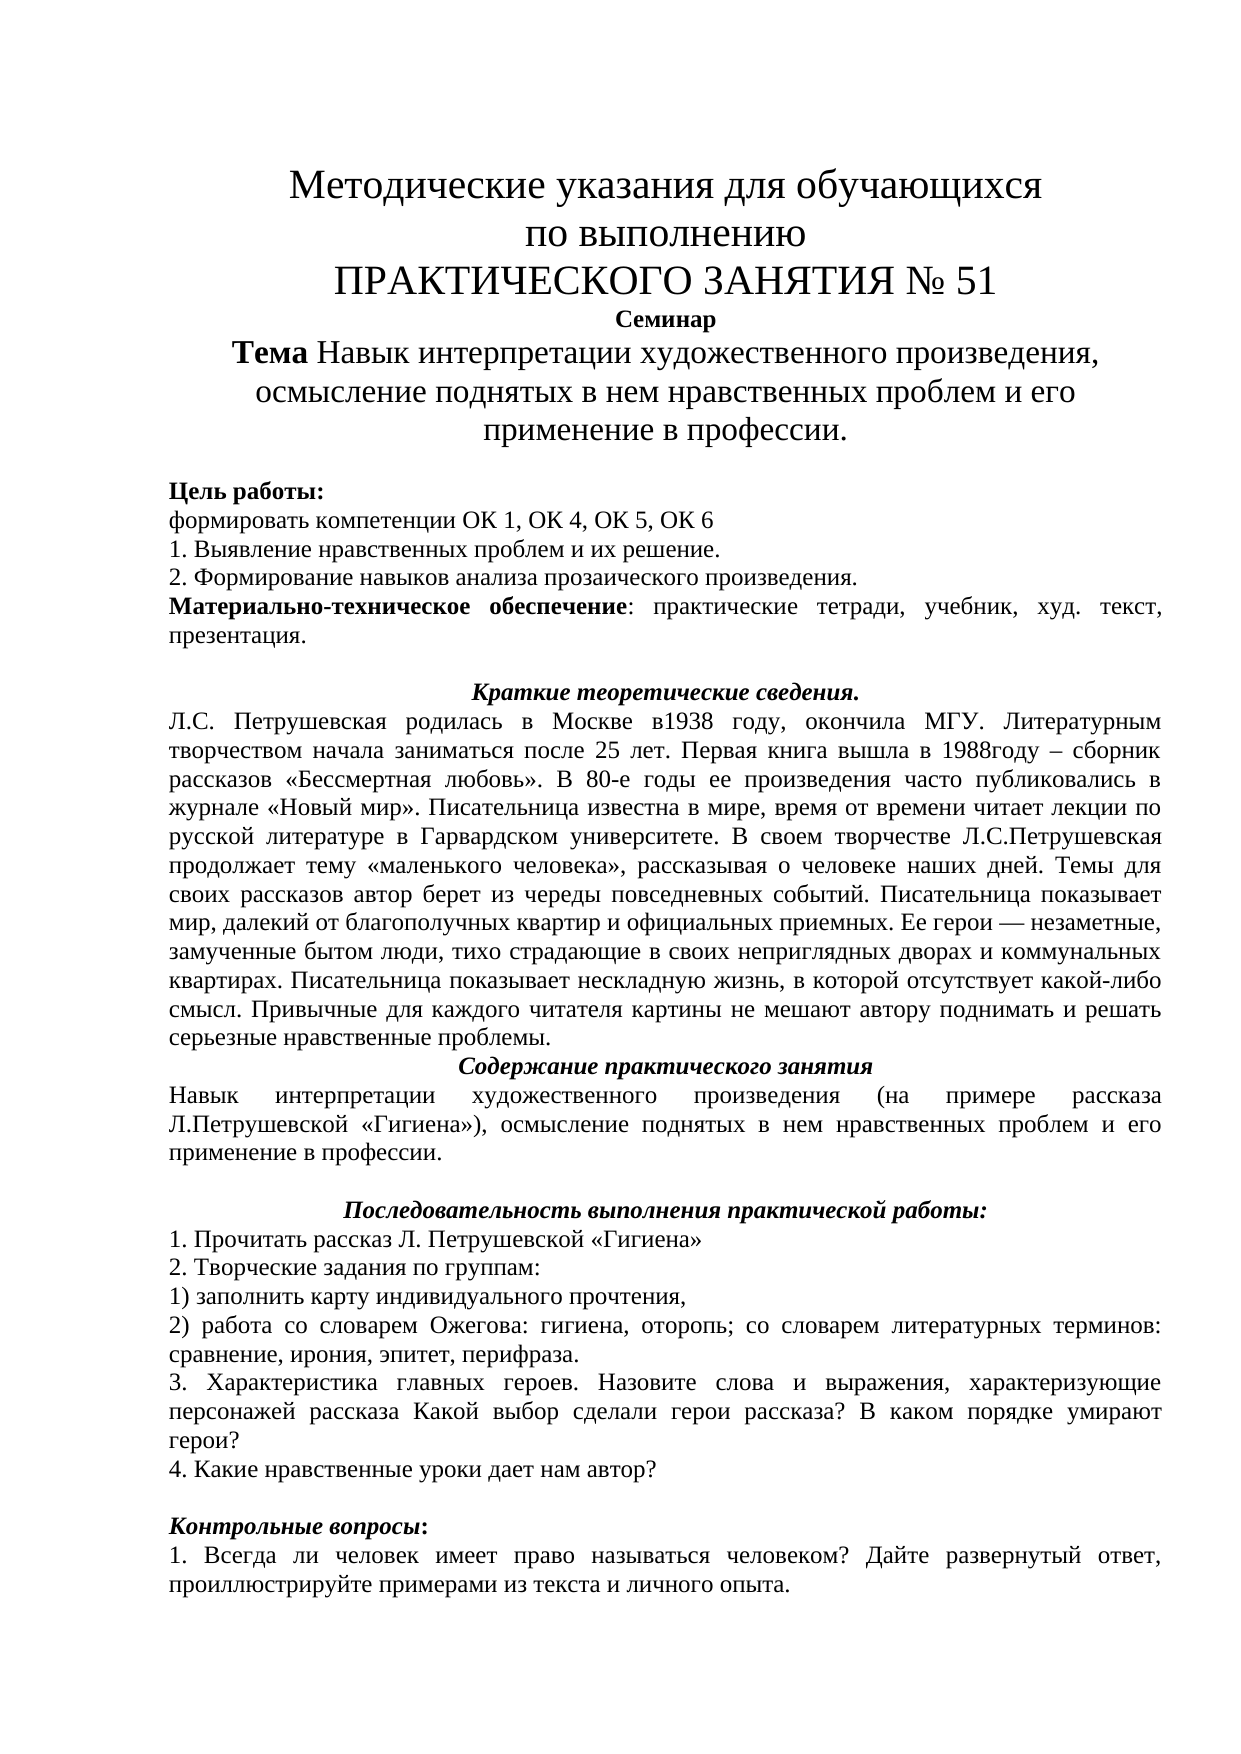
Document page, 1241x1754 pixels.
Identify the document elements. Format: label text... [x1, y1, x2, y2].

text Семинар [169, 304, 1162, 332]
text Краткие теоретические сведения. [169, 677, 1162, 706]
text 3. Характеристика главных героев. Назовите слова и выражения, характеризующие персонажей рассказа Какой выбор сделали герои рассказа? В каком порядке умирают герои? [169, 1367, 1162, 1454]
text Контрольные вопросы: [169, 1511, 1162, 1540]
text 1. Всегда ли человек имеет право называться человеком? Дайте развернутый ответ, проиллюстрируйте примерами из текста и личного опыта. [169, 1540, 1162, 1597]
text Навык интерпретации художественного произведения (на примере рассказа Л.Петрушевской «Гигиена»), осмысление поднятых в нем нравственных проблем и его применение в профессии. [169, 1080, 1162, 1166]
text 4. Какие нравственные уроки дает нам автор? [169, 1454, 1162, 1482]
text 1) заполнить карту индивидуального прочтения, [169, 1281, 1162, 1310]
text Цель работы: [169, 476, 1162, 505]
text Содержание практического занятия [169, 1051, 1162, 1080]
text по выполнению [169, 208, 1162, 256]
text 2) работа со словарем Ожегова: гигиена, оторопь; со словарем литературных терминов: сравнение, ирония, эпитет, перифраза. [169, 1310, 1162, 1367]
text 1. Прочитать рассказ Л. Петрушевской «Гигиена» [169, 1224, 1162, 1252]
text 2. Творческие задания по группам: [169, 1252, 1162, 1281]
text Л.С. Петрушевская родилась в Москве в1938 году, окончила МГУ. Литературным творчеством начала заниматься после 25 лет. Первая книга вышла в 1988году – сборник рассказов «Бессмертная любовь». В 80-е годы ее произведения часто публиковались в журнале «Новый мир». Писательница известна в мире, время от времени читает лекции по русской литературе в Гарвардском университете. В своем творчестве Л.С.Петрушевская продолжает тему «маленького человека», рассказывая о человеке наших дней. Темы для своих рассказов автор берет из череды повседневных событий. Писательница показывает мир, далекий от благополучных квартир и официальных приемных. Ее герои — незаметные, замученные бытом люди, тихо страдающие в своих неприглядных дворах и коммунальных квартирах. Писательница показывает нескладную жизнь, в которой отсутствует какой-либо смысл. Привычные для каждого читателя картины не мешают автору поднимать и решать серьезные нравственные проблемы. [169, 706, 1162, 1051]
text Материально-техническое обеспечение: практические тетради, учебник, худ. текст, презентация. [169, 591, 1162, 649]
text Тема Навык интерпретации художественного произведения, осмысление поднятых в нем нравственных проблем и его применение в профессии. [169, 332, 1162, 447]
text 1. Выявление нравственных проблем и их решение. [169, 534, 1162, 562]
text ПРАКТИЧЕСКОГО ЗАНЯТИЯ № 51 [169, 256, 1162, 304]
text Методические указания для обучающихся [169, 160, 1162, 208]
text формировать компетенции ОК 1, ОК 4, ОК 5, ОК 6 [169, 505, 1162, 534]
text 2. Формирование навыков анализа прозаического произведения. [169, 562, 1162, 591]
text Последовательность выполнения практической работы: [169, 1195, 1162, 1224]
